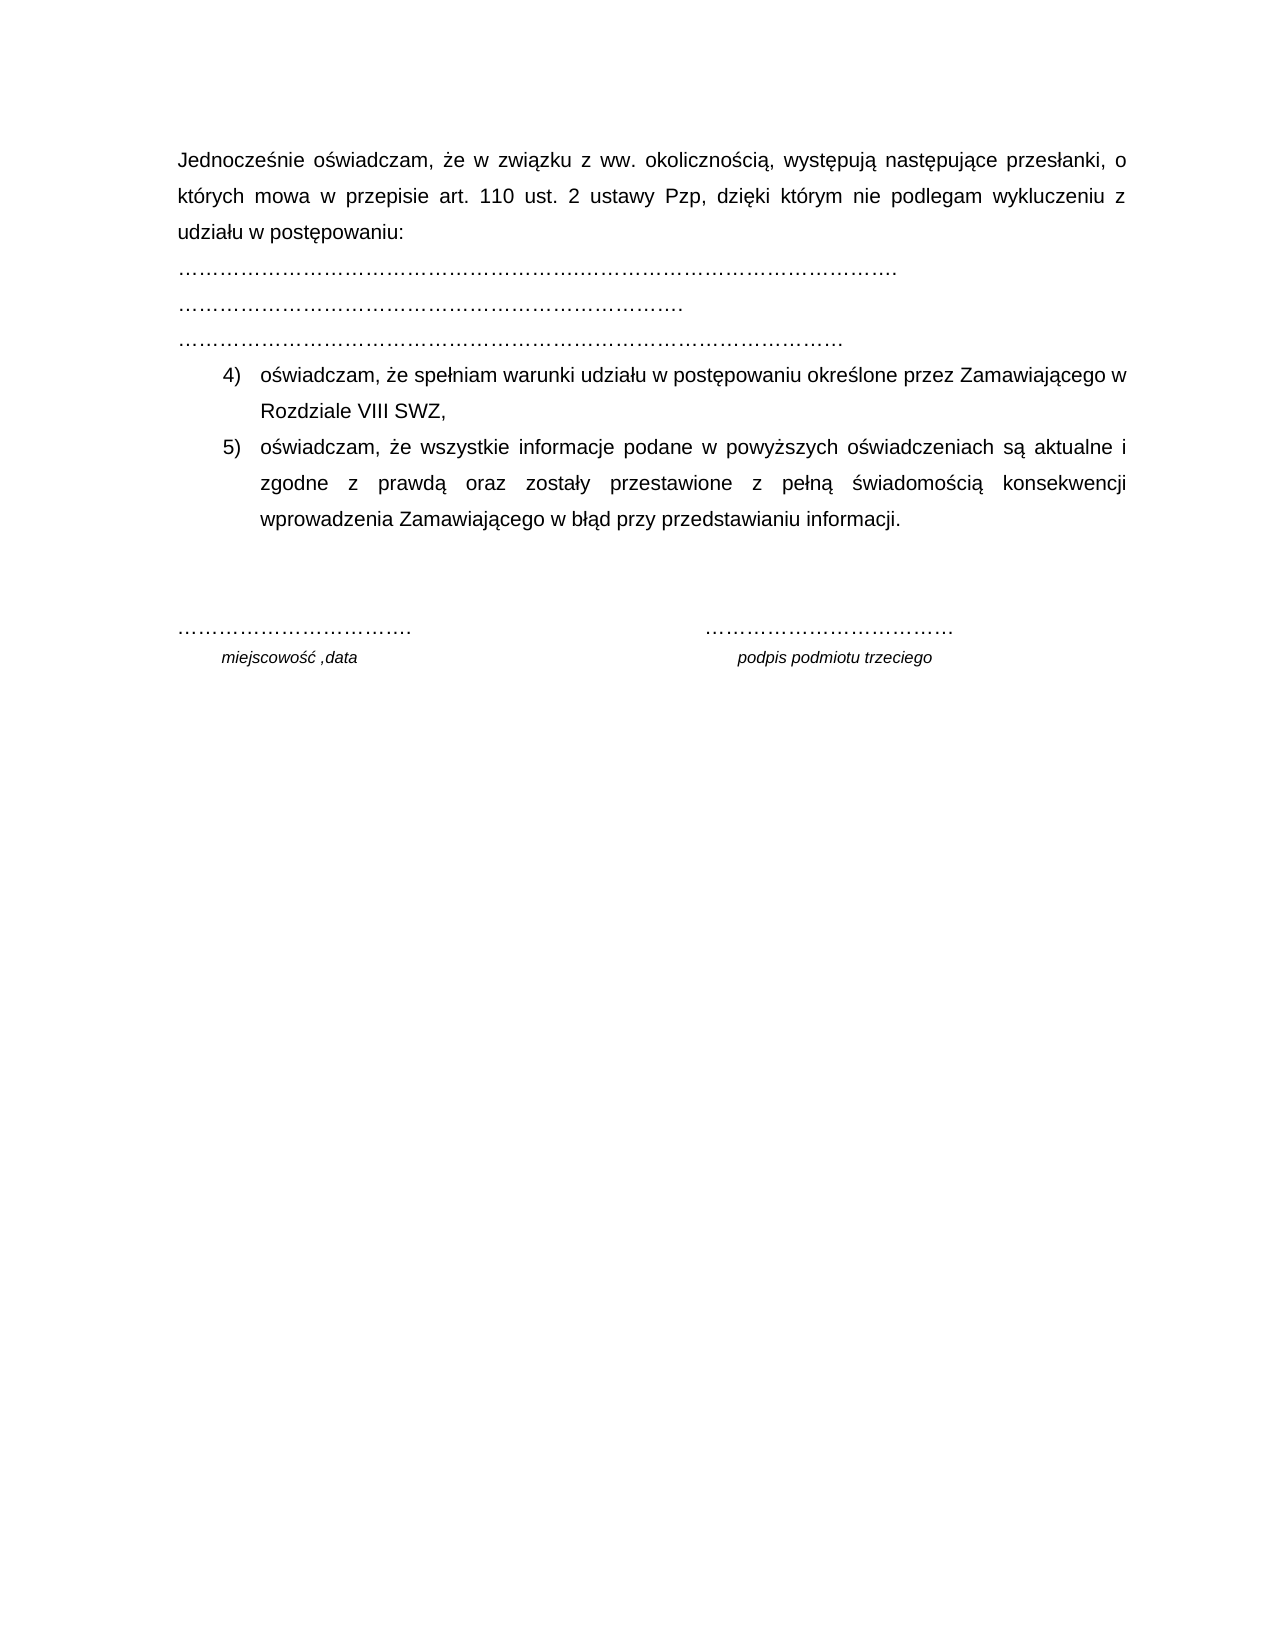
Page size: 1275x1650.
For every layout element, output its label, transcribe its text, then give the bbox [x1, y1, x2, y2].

list oświadczam, że wszystkie informacje podane w powyższych oświadczeniach są aktualne i zgodne z prawdą oraz zostały przestawione z pełną świadomością konsekwencji wprowadzenia Zamawiającego w błąd przy przedstawianiu informacji. [223, 435, 1127, 531]
text ……………………………. ……………………………… miejscowość ,data podpis podmiotu trzeciego [148, 615, 1127, 667]
text ………………………………………………….……………………………………….……………………………………………………………….…………………………………………………………………………………… [177, 255, 1127, 351]
list oświadczam, że spełniam warunki udziału w postępowaniu określone przez Zamawiającego w Rozdziale VIII SWZ, [223, 363, 1127, 423]
text Jednocześnie oświadczam, że w związku z ww. okolicznością, występują następujące przesłanki, o których mowa w przepisie art. 110 ust. 2 ustawy Pzp, dzięki którym nie podlegam wykluczeniu z udziału w postępowaniu: [177, 148, 1127, 243]
